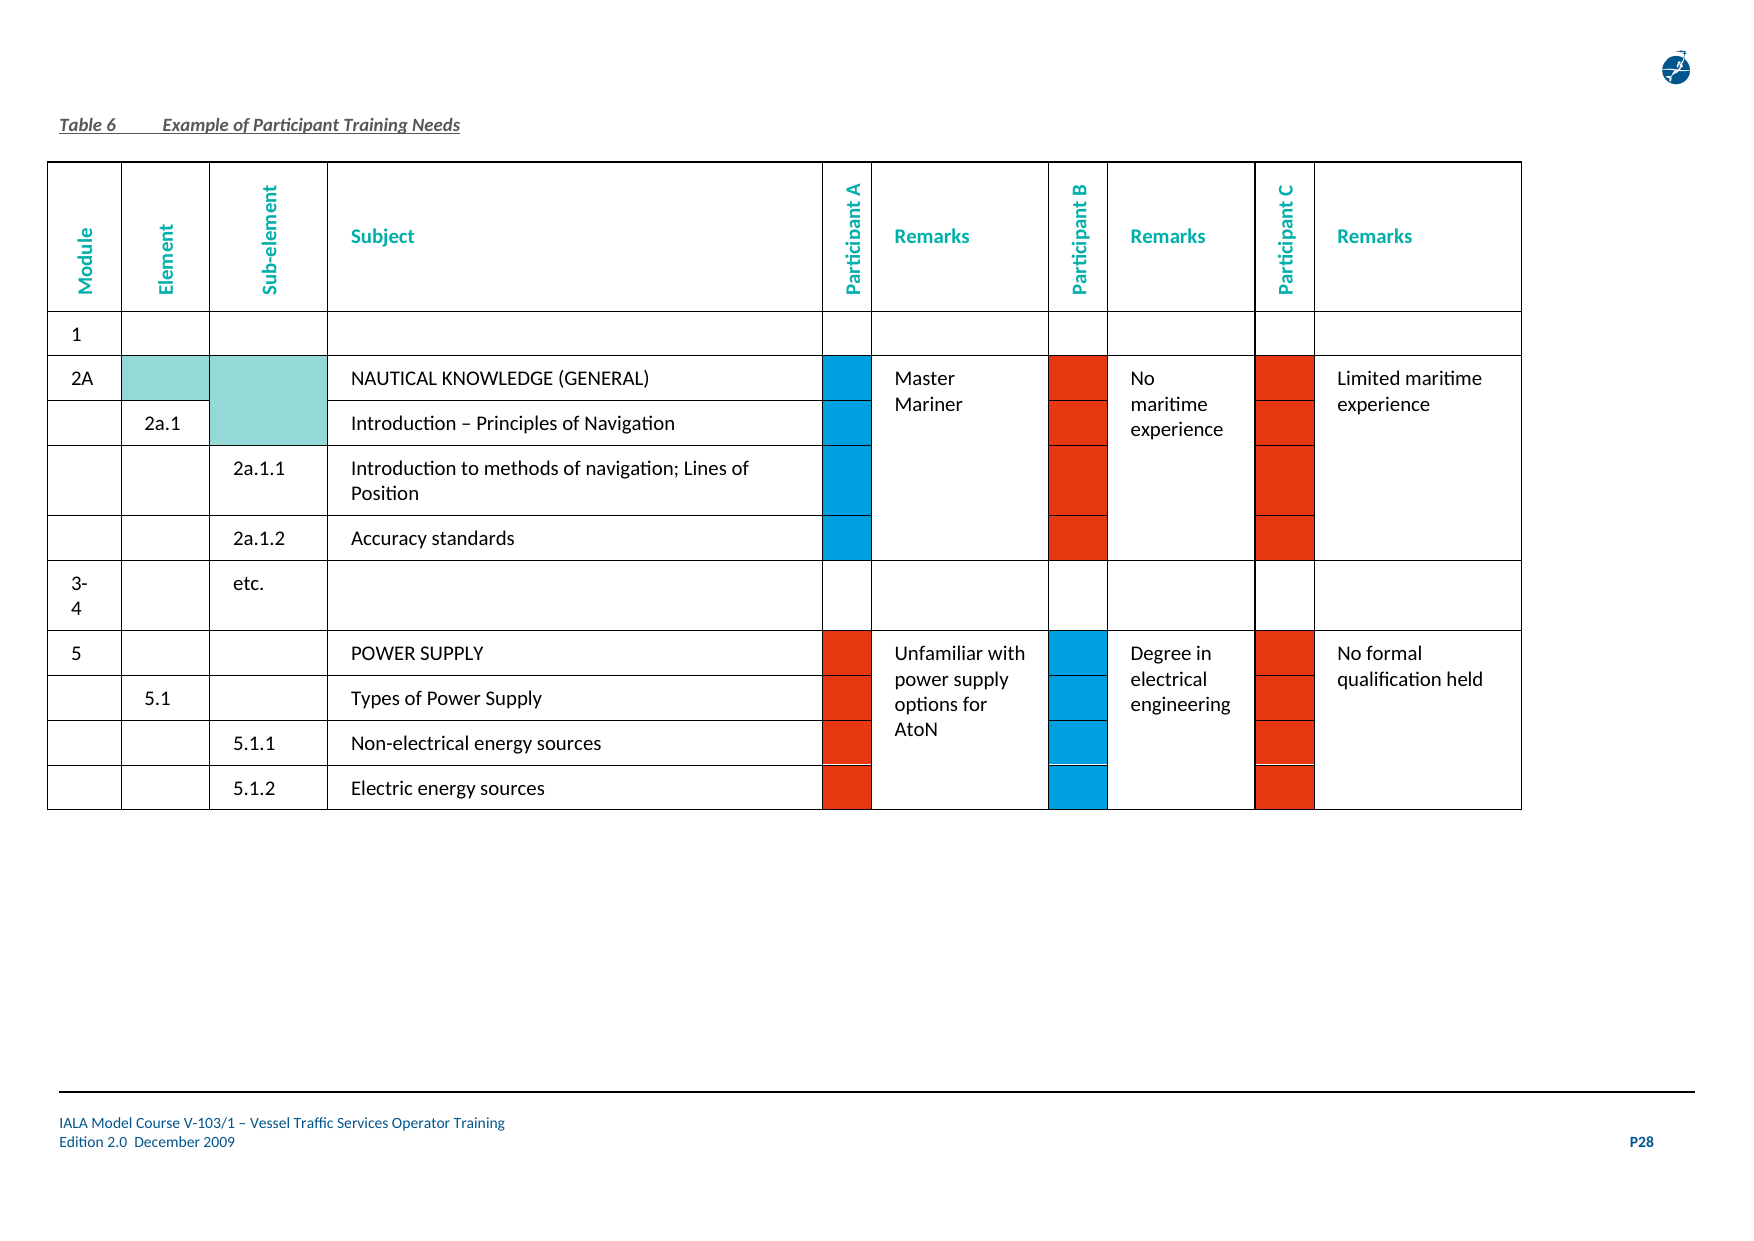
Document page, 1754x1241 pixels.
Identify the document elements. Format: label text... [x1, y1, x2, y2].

table_cell No formal qualification held [1315, 631, 1521, 809]
table_cell 2a.1.1 [210, 446, 327, 515]
table_cell [1256, 631, 1314, 675]
table_cell [872, 561, 1048, 630]
table_cell NAUTICAL KNOWLEDGE (GENERAL) [328, 356, 822, 400]
table_cell [122, 312, 209, 355]
table_cell [1049, 401, 1107, 445]
table_header Participant A [823, 163, 871, 311]
table_cell [1256, 516, 1314, 560]
table_cell [328, 312, 822, 355]
table_cell [823, 446, 871, 515]
table_cell 3-4 [48, 561, 121, 630]
table_header Element [122, 163, 209, 311]
table_cell [1049, 631, 1107, 675]
table_cell [1256, 356, 1314, 400]
table_header Remarks [872, 163, 1048, 311]
table_cell etc. [210, 561, 327, 630]
table_cell 1 [48, 312, 121, 355]
table_cell 5 [48, 631, 121, 675]
table_cell [122, 356, 209, 400]
table_cell Types of Power Supply [328, 676, 822, 720]
table_cell [1049, 561, 1107, 630]
table_cell Accuracy standards [328, 516, 822, 560]
table_cell [1256, 676, 1314, 720]
table_cell [1049, 446, 1107, 515]
table_cell [823, 401, 871, 445]
table_cell [1315, 312, 1521, 355]
table_cell [1256, 721, 1314, 764]
table_cell [1256, 446, 1314, 515]
table_cell [823, 516, 871, 560]
table_header Participant C [1256, 163, 1314, 311]
table_cell Master Mariner [872, 356, 1048, 560]
table_cell [328, 561, 822, 630]
table_cell Non-electrical energy sources [328, 721, 822, 764]
table_cell [48, 766, 121, 809]
table_cell [48, 676, 121, 720]
table_cell [210, 312, 327, 355]
table_cell Limited maritime experience [1315, 356, 1521, 560]
table_header Subject [328, 163, 822, 311]
table_cell [122, 766, 209, 809]
table_header Participant B [1049, 163, 1107, 311]
table_cell 2A [48, 356, 121, 400]
table_cell [1049, 721, 1107, 764]
text Example of Participant Training Needs [59, 113, 1695, 136]
table_cell [823, 766, 871, 809]
table_cell [1049, 766, 1107, 809]
table_cell [48, 516, 121, 560]
table_cell [872, 312, 1048, 355]
table_cell POWER SUPPLY [328, 631, 822, 675]
table_cell Electric energy sources [328, 766, 822, 809]
table_cell [48, 401, 121, 445]
table_cell [823, 561, 871, 630]
table_cell No maritime experience [1108, 356, 1254, 560]
table_cell [1256, 766, 1314, 809]
table_cell 5.1.1 [210, 721, 327, 764]
table_cell [1049, 676, 1107, 720]
table_cell [823, 676, 871, 720]
table_cell [1108, 561, 1254, 630]
table_cell [122, 516, 209, 560]
picture [1631, 0, 1749, 119]
table_cell Introduction to methods of navigation; Lines of Position [328, 446, 822, 515]
table_cell [1256, 561, 1314, 630]
table_cell [122, 561, 209, 630]
table_cell [1315, 561, 1521, 630]
table_cell 2a.1 [122, 401, 209, 445]
table_header Module [48, 163, 121, 311]
table_header Remarks [1315, 163, 1521, 311]
table_cell [823, 356, 871, 400]
table_cell [823, 721, 871, 764]
table_cell [48, 721, 121, 764]
table_cell [210, 676, 327, 720]
table_cell 5.1.2 [210, 766, 327, 809]
table_cell [48, 446, 121, 515]
table_cell [823, 631, 871, 675]
table_cell Unfamiliar with power supply options for AtoN [872, 631, 1048, 809]
table_cell [122, 631, 209, 675]
table_cell 5.1 [122, 676, 209, 720]
table_header Sub-element [210, 163, 327, 311]
table_cell [1049, 516, 1107, 560]
table_cell [122, 721, 209, 764]
table_cell [1049, 356, 1107, 400]
table_cell [210, 631, 327, 675]
table_cell [823, 312, 871, 355]
table_cell Degree in electrical engineering [1108, 631, 1254, 809]
table_cell [1256, 312, 1314, 355]
table_header Remarks [1108, 163, 1254, 311]
table_cell [122, 446, 209, 515]
table_cell [210, 356, 327, 445]
table_cell [1108, 312, 1254, 355]
table_cell Introduction – Principles of Navigation [328, 401, 822, 445]
table_cell [1049, 312, 1107, 355]
table_cell 2a.1.2 [210, 516, 327, 560]
table_cell [1256, 401, 1314, 445]
